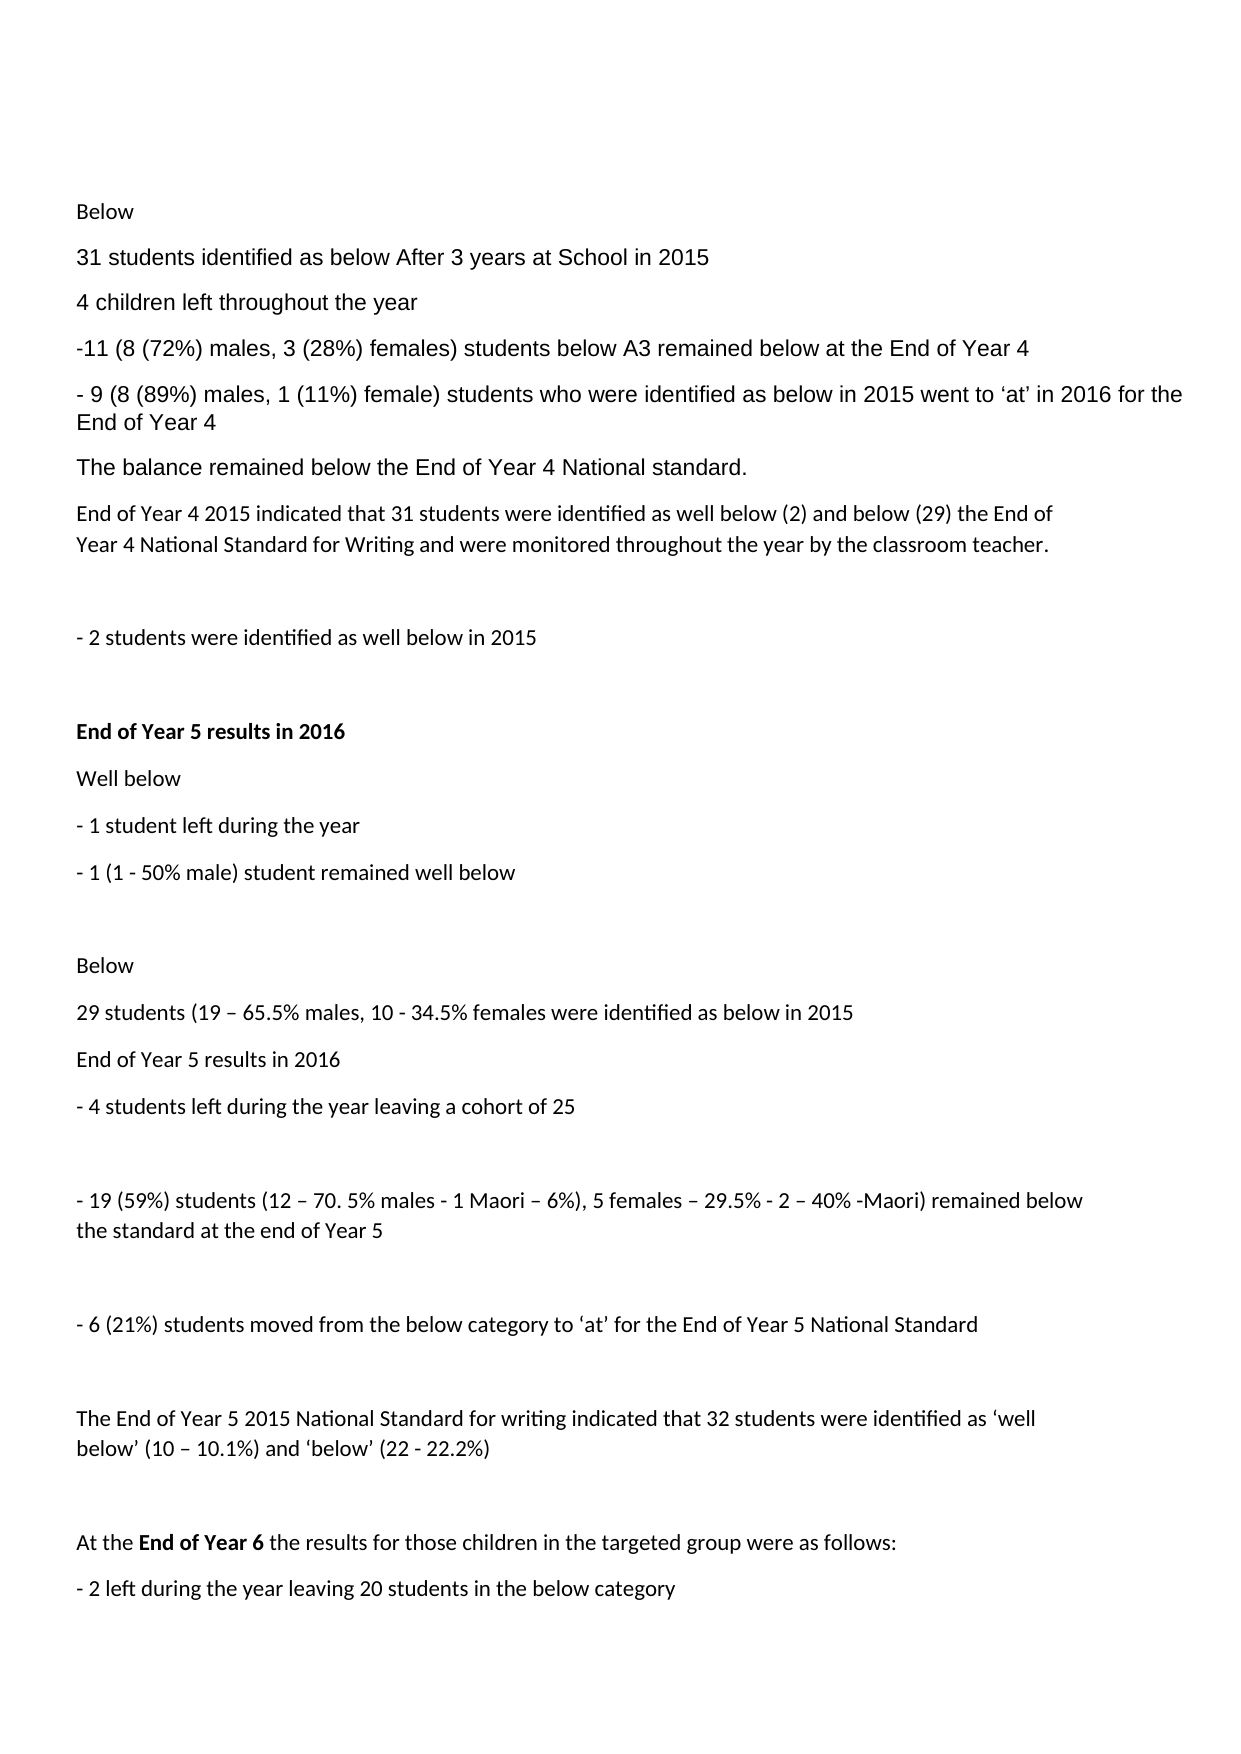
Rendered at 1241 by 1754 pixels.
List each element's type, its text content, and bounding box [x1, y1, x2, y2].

text - 4 students left during the year leaving a cohort of 25 [76, 1092, 1090, 1120]
text - 9 (8 (89%) males, 1 (11%) female) students who were identified as below in 2015 went to ‘at’ in 2016 for the End of Year 4 [76, 381, 1214, 436]
text -11 (8 (72%) males, 3 (28%) females) students below A3 remained below at the End of Year 4 [76, 334, 1214, 362]
text Below [76, 952, 1090, 979]
text End of Year 5 results in 2016 [76, 1045, 1090, 1073]
text At the End of Year 6 the results for those children in the targeted group were as follows: [76, 1528, 1090, 1556]
text 4 children left throughout the year [76, 289, 1090, 315]
text Below [76, 197, 1090, 225]
text 31 students identified as below After 3 years at School in 2015 [76, 244, 1090, 270]
text - 6 (21%) students moved from the below category to ‘at’ for the End of Year 5 National Standard [76, 1310, 1090, 1338]
text End of Year 5 results in 2016 [76, 717, 1090, 745]
text 29 students (19 – 65.5% males, 10 - 34.5% females were identified as below in 2015 [76, 998, 1090, 1026]
text End of Year 4 2015 indicated that 31 students were identified as well below (2) and below (29) the End of Year 4 National Standard for Writing and were monitored throughout the year by the classroom teacher. [76, 499, 1090, 558]
text - 2 students were identified as well below in 2015 [76, 623, 1090, 651]
text The End of Year 5 2015 National Standard for writing indicated that 32 students were identified as ‘well below’ (10 – 10.1%) and ‘below’ (22 - 22.2%) [76, 1404, 1090, 1462]
text Well below [76, 764, 1090, 792]
text - 2 left during the year leaving 20 students in the below category [76, 1574, 1090, 1602]
text - 1 student left during the year [76, 811, 1090, 839]
text - 1 (1 - 50% male) student remained well below [76, 858, 1090, 886]
text The balance remained below the End of Year 4 National standard. [76, 454, 1214, 481]
text - 19 (59%) students (12 – 70. 5% males - 1 Maori – 6%), 5 females – 29.5% - 2 – 40% -Maori) remained below the standard at the end of Year 5 [76, 1186, 1090, 1244]
